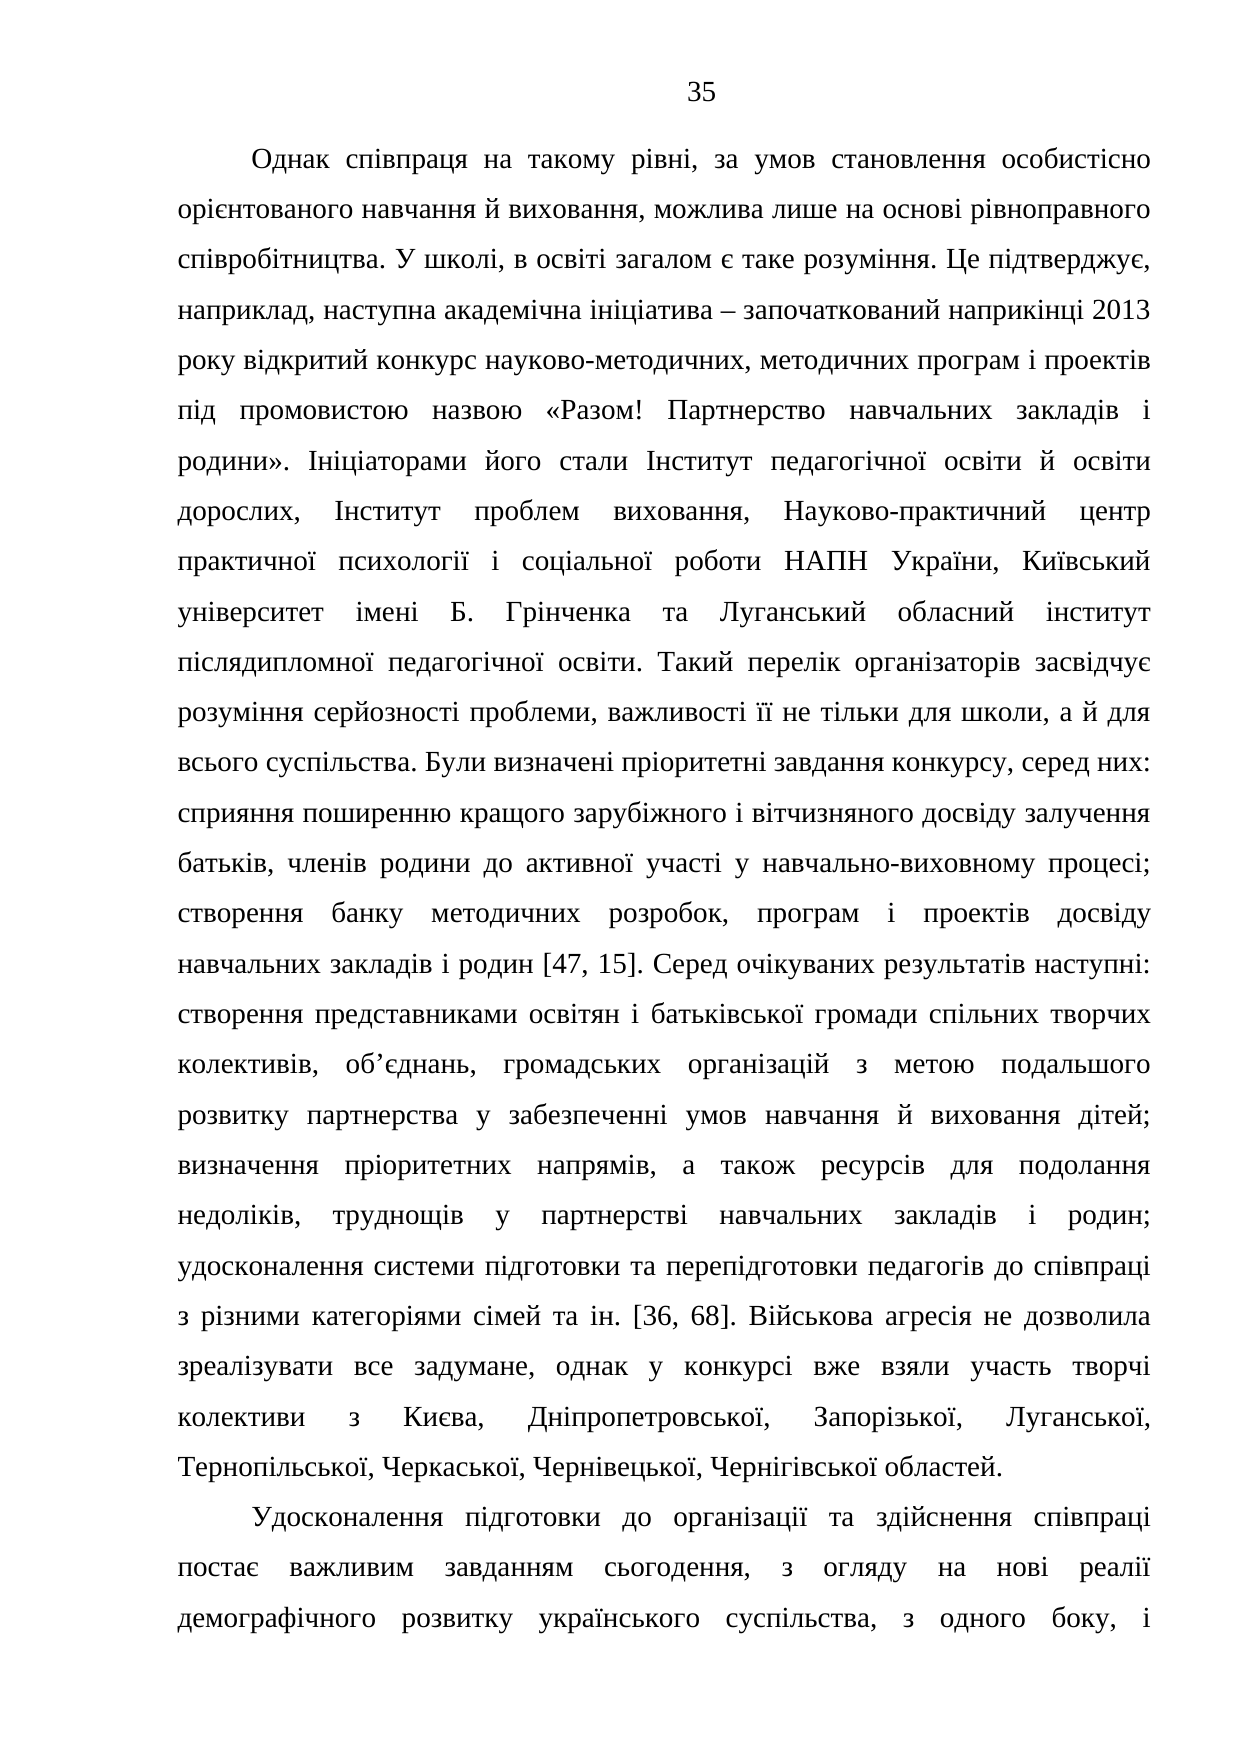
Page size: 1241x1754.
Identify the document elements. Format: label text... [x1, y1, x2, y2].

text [177, 1499, 1152, 1633]
text Однак співпраця на такому рівні, за умов становлення особистісно орієнтованого навчання й виховання, можлива лише на основі рівноправного співробітництва. У школі, в освіті загалом є таке розуміння. Це підтверджує, наприклад, наступна академічна ініціатива – започаткований наприкінці 2013 року відкритий конкурс науково-методичних, методичних програм і проектів під промовистою назвою «Разом! Партнерство навчальних закладів і родини». Ініціаторами його стали Інститут педагогічної освіти й освіти дорослих, Інститут проблем виховання, Науково-практичний центр практичної психології і соціальної роботи НАПН України, Київський університет імені Б. Грінченка та Луганський обласний інститут післядипломної педагогічної освіти. Такий перелік організаторів засвідчує розуміння серйозності проблеми, важливості її не тільки для школи, а й для всього суспільства. Були визначені пріоритетні завдання конкурсу, серед них: сприяння поширенню кращого зарубіжного і вітчизняного досвіду залучення батьків, членів родини до активної участі у навчально-виховному процесі; створення банку методичних розробок, програм і проектів досвіду навчальних закладів і родин [47, 15]. Серед очікуваних результатів наступні: створення представниками освітян і батьківської громади спільних творчих колективів, об’єднань, громадських організацій з метою подальшого розвитку партнерства у забезпеченні умов навчання й виховання дітей; визначення пріоритетних напрямів, а також ресурсів для подолання недоліків, труднощів у партнерстві навчальних закладів і родин; удосконалення системи підготовки та перепідготовки педагогів до співпраці з різними категоріями сімей та ін. [36, 68]. Військова агресія не дозволила зреалізувати все задумане, однак у конкурсі вже взяли участь творчі колективи з Києва, Дніпропетровської, Запорізької, Луганської, Тернопільської, Черкаської, Чернівецької, Чернігівської областей. [177, 141, 1152, 1482]
